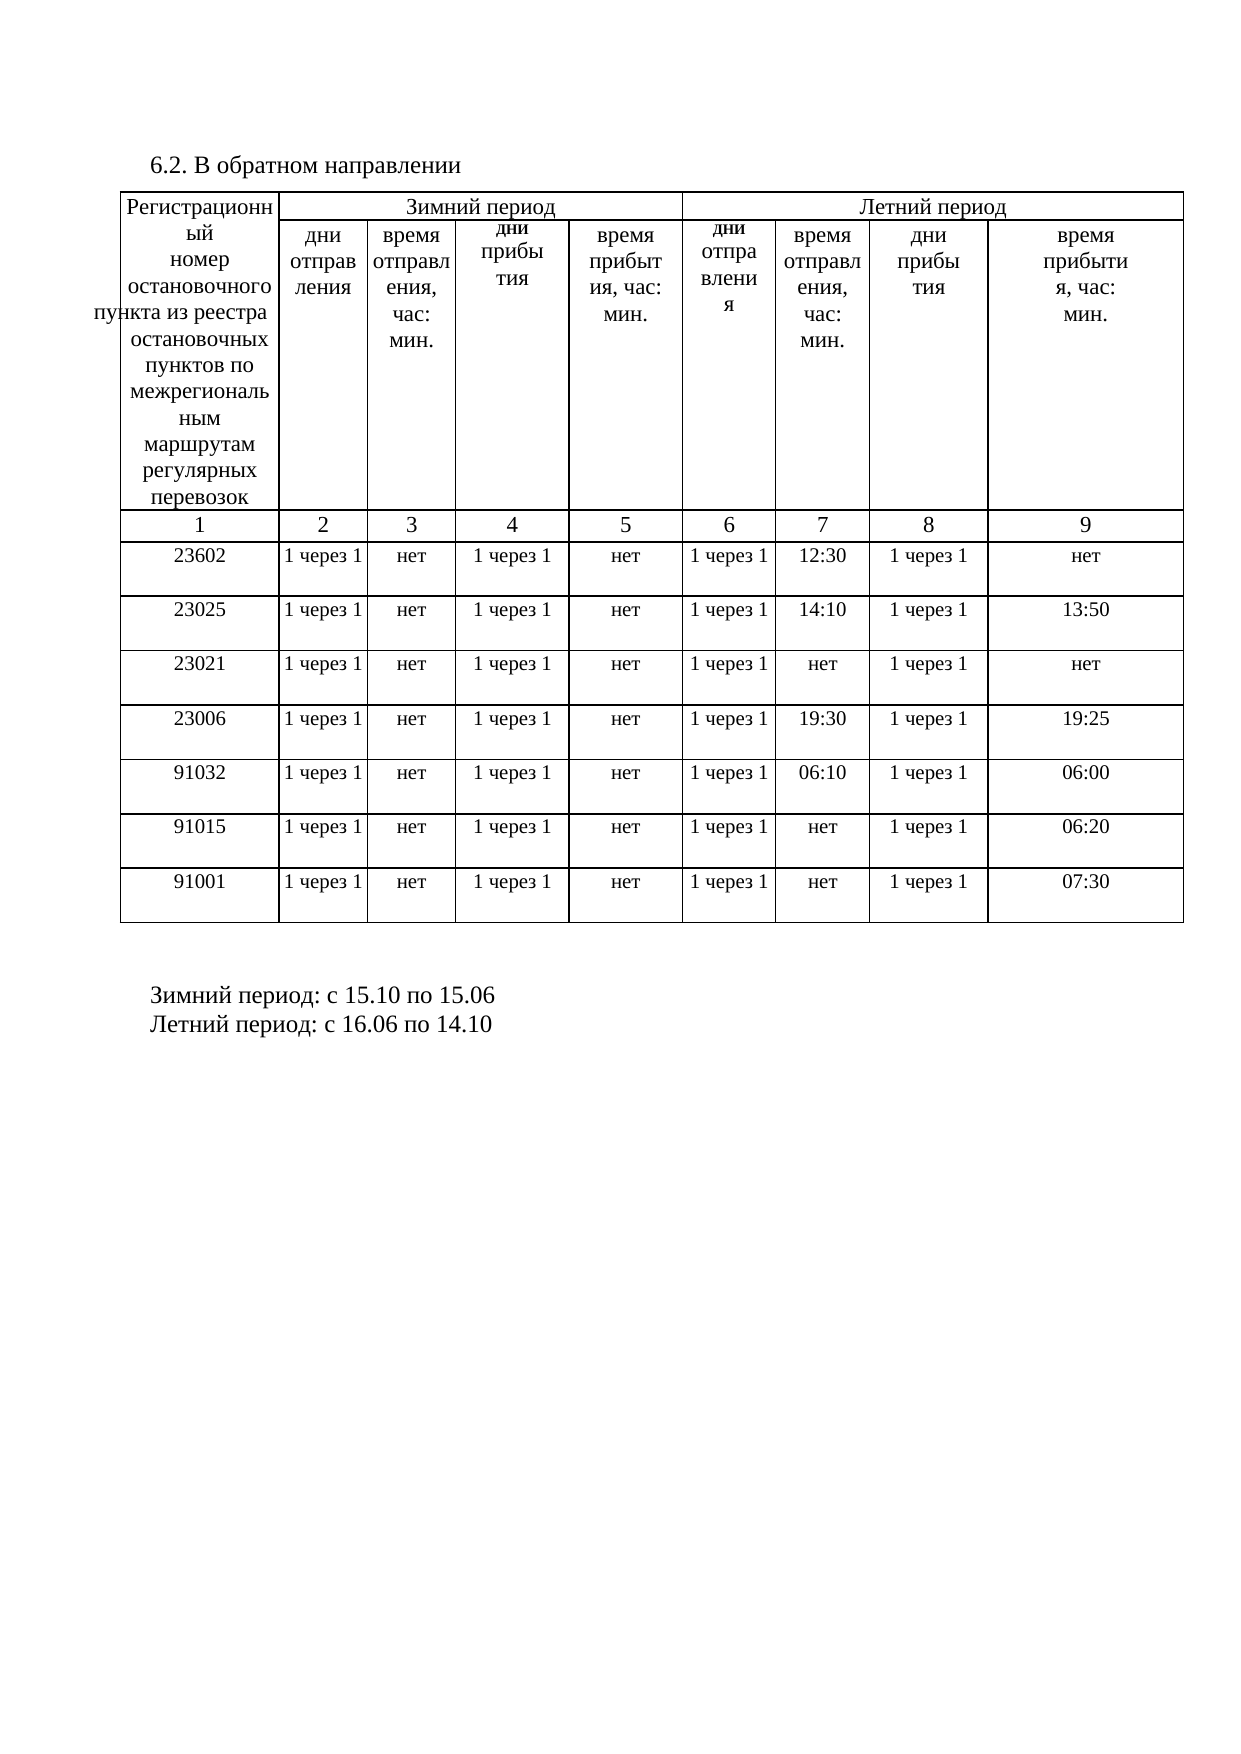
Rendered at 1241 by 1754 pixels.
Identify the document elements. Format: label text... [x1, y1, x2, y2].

text Зимний период: с 15.10 по 15.06 [150, 981, 1090, 1009]
table_cell 12:30 [776, 543, 869, 595]
table_cell нет [368, 543, 455, 595]
table_cell 1 через 1 [683, 651, 775, 704]
table_cell 19:30 [776, 706, 869, 758]
table_cell 07:30 [989, 869, 1183, 922]
table_cell 91001 [121, 869, 278, 922]
table_cell 1 через 1 [870, 651, 987, 704]
table_cell 1 через 1 [870, 706, 987, 758]
table_cell 23025 [121, 597, 278, 650]
table_cell 23021 [121, 651, 278, 704]
table_cell 1 через 1 [280, 706, 367, 758]
table_cell дни отправ ления [280, 221, 367, 509]
table_cell нет [776, 651, 869, 704]
table_cell 8 [870, 511, 987, 541]
table_cell нет [368, 815, 455, 867]
table_cell нет [570, 543, 682, 595]
table_cell 06:20 [989, 815, 1183, 867]
table_cell 91015 [121, 815, 278, 867]
table_cell нет [570, 869, 682, 922]
table_header Летний период [683, 193, 1183, 219]
table_header Зимний период [280, 193, 682, 219]
table_cell 06:10 [776, 760, 869, 813]
table_header Регистрационный номер остановочного пункта из реестра остановочных пунктов по межрегиональным маршрутам регулярных перевозок [121, 193, 278, 509]
table_cell 1 через 1 [456, 760, 568, 813]
table_cell дни прибы тия [870, 221, 987, 509]
table_cell время прибыт ия, час: мин. [570, 221, 682, 509]
table_cell 23006 [121, 706, 278, 758]
table_cell 91032 [121, 760, 278, 813]
table_cell 06:00 [989, 760, 1183, 813]
table_cell 2 [280, 511, 367, 541]
table_cell 1 через 1 [683, 869, 775, 922]
table_cell 14:10 [776, 597, 869, 650]
text Летний период: с 16.06 по 14.10 [150, 1009, 1090, 1038]
table_cell нет [776, 815, 869, 867]
table_cell 1 через 1 [280, 543, 367, 595]
table_cell нет [368, 706, 455, 758]
table_cell 19:25 [989, 706, 1183, 758]
table_cell нет [368, 651, 455, 704]
table_cell время прибыти я, час: мин. [989, 221, 1183, 509]
table_cell 1 через 1 [870, 815, 987, 867]
table_cell 1 через 1 [870, 869, 987, 922]
table_cell 1 через 1 [683, 706, 775, 758]
table_cell 1 через 1 [683, 597, 775, 650]
table_cell нет [776, 869, 869, 922]
table_cell 1 через 1 [280, 597, 367, 650]
table_cell нет [570, 760, 682, 813]
table_cell нет [570, 651, 682, 704]
table_cell 1 через 1 [280, 869, 367, 922]
table_cell 1 через 1 [456, 543, 568, 595]
table_cell 1 через 1 [456, 815, 568, 867]
table_cell 1 через 1 [683, 760, 775, 813]
table_cell нет [989, 651, 1183, 704]
table_cell 1 [121, 511, 278, 541]
table_cell 1 через 1 [683, 815, 775, 867]
table_cell нет [368, 760, 455, 813]
table_cell 1 через 1 [456, 597, 568, 650]
table_cell 1 через 1 [280, 760, 367, 813]
table_cell нет [570, 597, 682, 650]
table_cell ДНИ отпра влени я [683, 221, 775, 509]
table_cell 13:50 [989, 597, 1183, 650]
table_cell нет [570, 706, 682, 758]
table_cell 1 через 1 [683, 543, 775, 595]
table_cell 9 [989, 511, 1183, 541]
table_cell 3 [368, 511, 455, 541]
text 6.2. В обратном направлении [150, 150, 1090, 179]
table_cell 1 через 1 [456, 706, 568, 758]
table_cell 1 через 1 [870, 543, 987, 595]
table_cell 6 [683, 511, 775, 541]
table_cell 4 [456, 511, 568, 541]
table_cell 1 через 1 [456, 651, 568, 704]
table_cell 5 [570, 511, 682, 541]
table_cell нет [368, 869, 455, 922]
table_cell 1 через 1 [280, 651, 367, 704]
table_cell 1 через 1 [870, 760, 987, 813]
table_cell 7 [776, 511, 869, 541]
table_cell 23602 [121, 543, 278, 595]
table_cell время отправл ения, час: мин. [368, 221, 455, 509]
table_cell нет [368, 597, 455, 650]
table_cell 1 через 1 [870, 597, 987, 650]
table_cell нет [989, 543, 1183, 595]
table_cell ДНИ прибы тия [456, 221, 568, 509]
table_cell нет [570, 815, 682, 867]
table_cell 1 через 1 [456, 869, 568, 922]
table_cell время отправл ения, час: мин. [776, 221, 869, 509]
table_cell 1 через 1 [280, 815, 367, 867]
